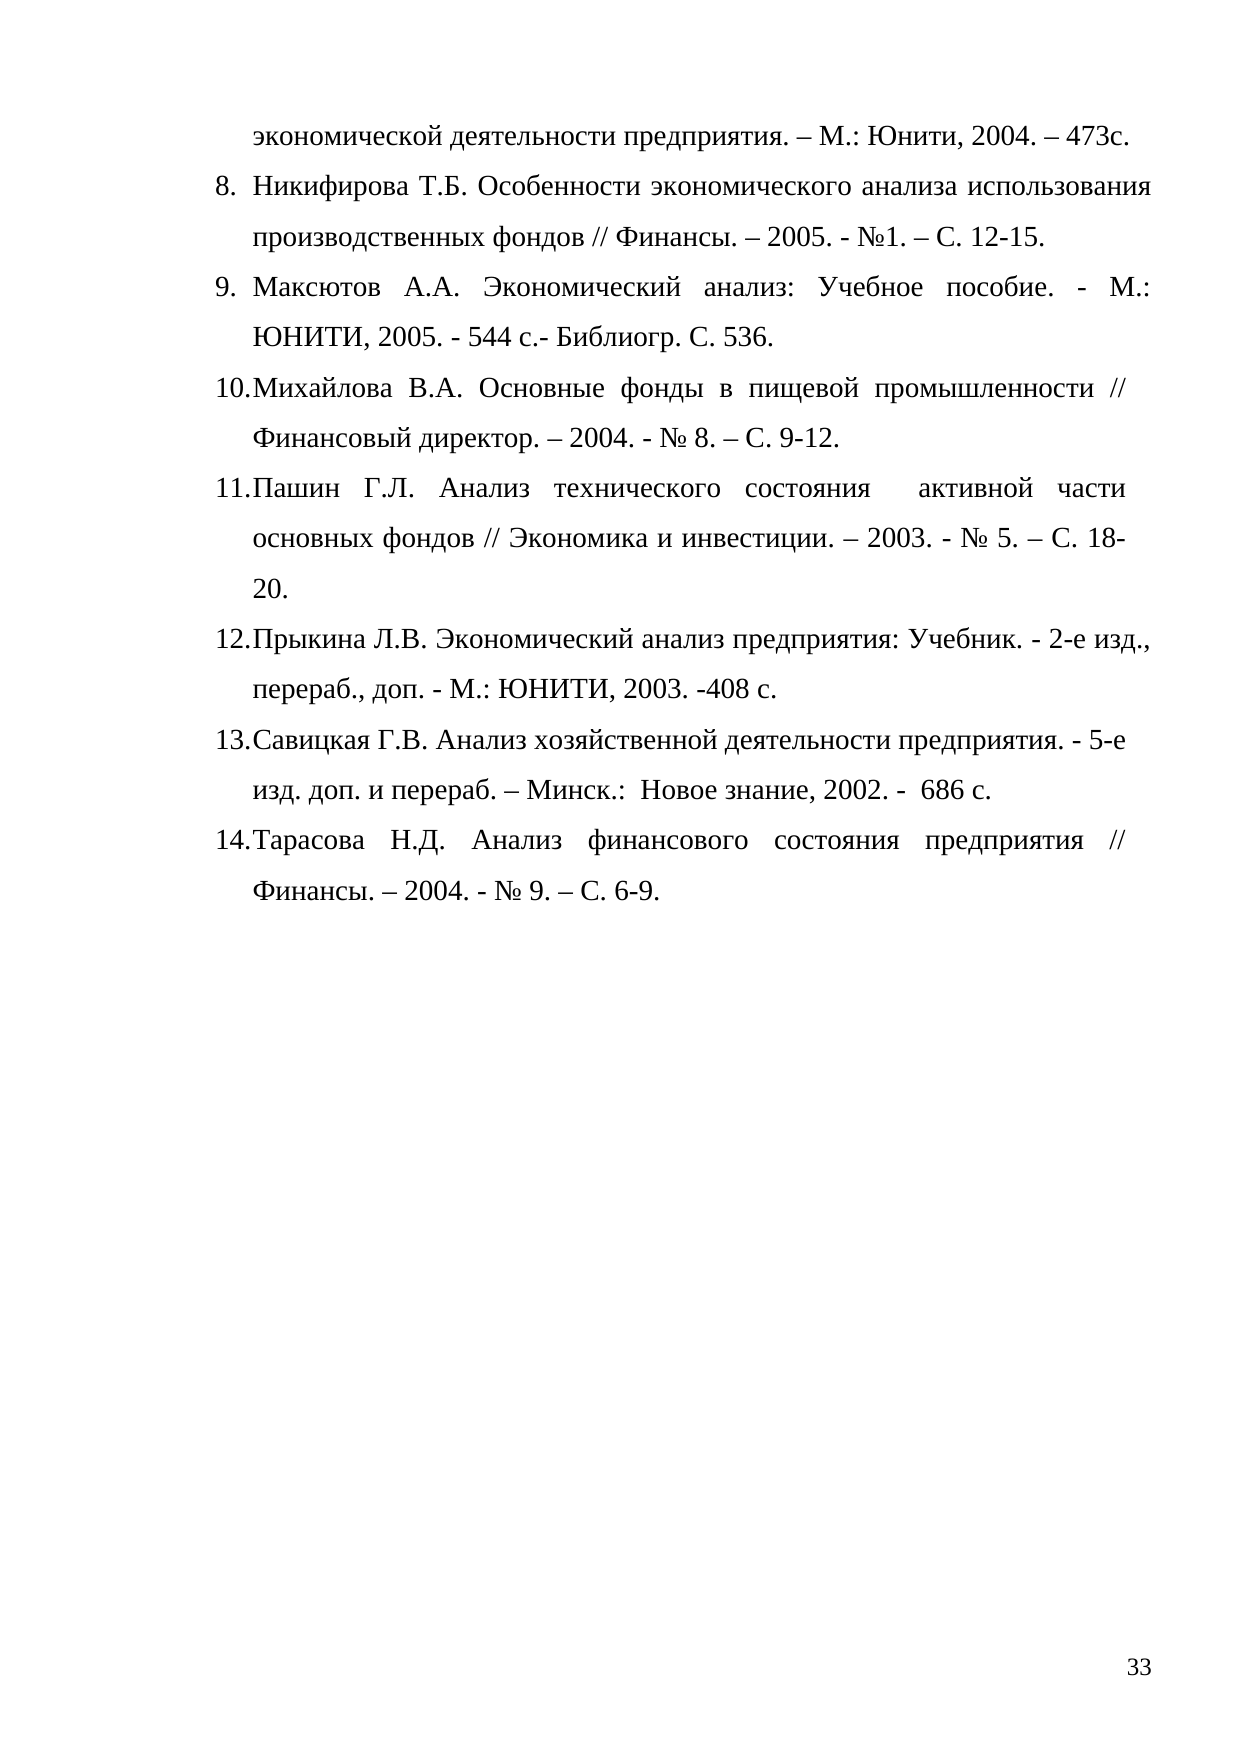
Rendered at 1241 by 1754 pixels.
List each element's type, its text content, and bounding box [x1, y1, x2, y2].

list Савицкая Г.В. Анализ хозяйственной деятельности предприятия. - 5-е изд. доп. и перераб. – Минск.: Новое знание, 2002. - 686 с. [215, 722, 1127, 806]
list Никифирова Т.Б. Особенности экономического анализа использования производственных фондов // Финансы. – 2005. - №1. – С. 12-15. [215, 168, 1152, 252]
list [215, 118, 1152, 152]
list Максютов А.А. Экономический анализ: Учебное пособие. - М.: ЮНИТИ, 2005. - 544 с.- Библиогр. С. 536. [215, 269, 1152, 353]
list Пашин Г.Л. Анализ технического состояния активной части основных фондов // Экономика и инвестиции. – 2003. - № 5. – С. 18-20. [215, 470, 1127, 604]
list Прыкина Л.В. Экономический анализ предприятия: Учебник. - 2-е изд., перераб., доп. - М.: ЮНИТИ, 2003. -408 с. [215, 621, 1152, 705]
list Тарасова Н.Д. Анализ финансового состояния предприятия // Финансы. – 2004. - № 9. – С. 6-9. [215, 822, 1127, 906]
list Михайлова В.А. Основные фонды в пищевой промышленности // Финансовый директор. – 2004. - № 8. – С. 9-12. [215, 370, 1127, 453]
